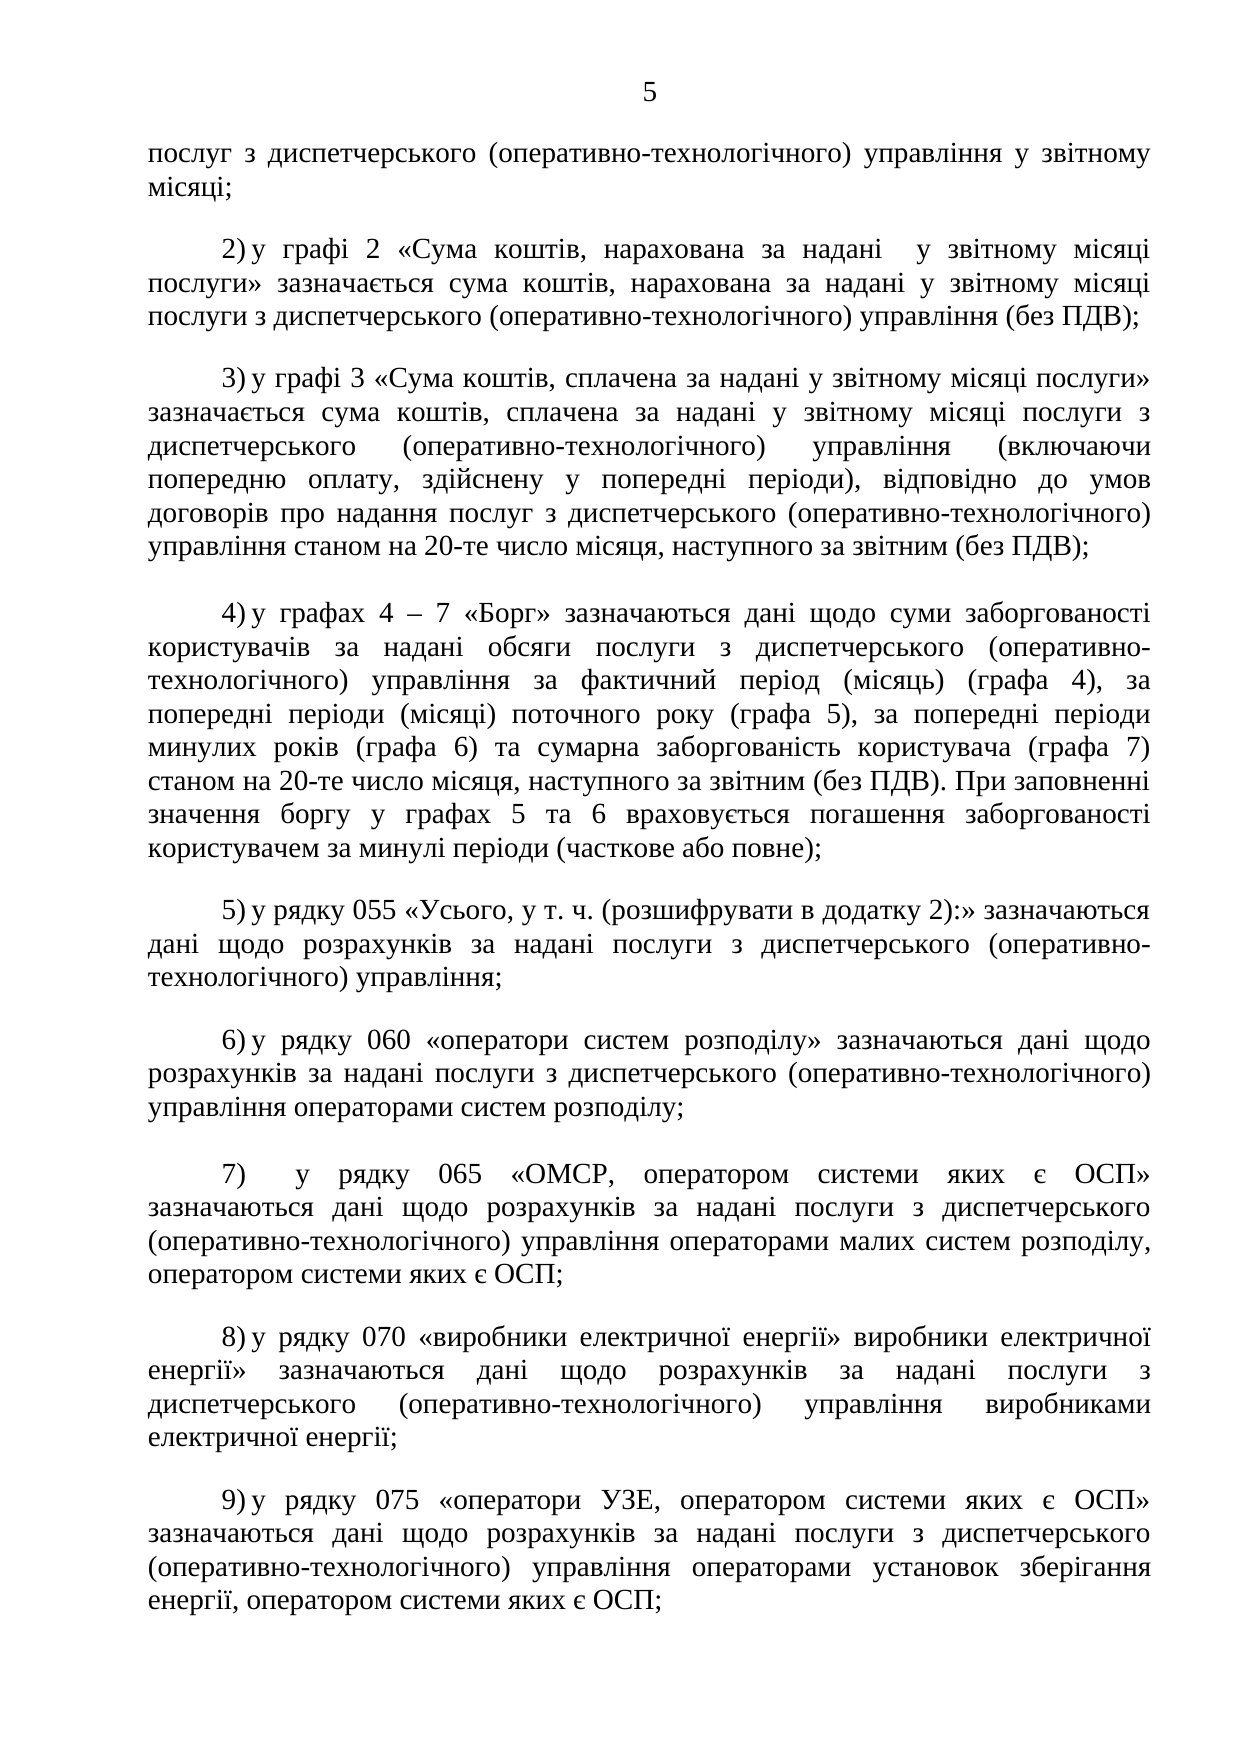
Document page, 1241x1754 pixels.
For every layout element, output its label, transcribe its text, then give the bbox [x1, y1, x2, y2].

list у рядку 065 «ОМСР, оператором системи яких є ОСП» зазначаються дані щодо розрахунків за надані послуги з диспетчерського (оперативно-технологічного) управління операторами малих систем розподілу, оператором системи яких є ОСП; [148, 1156, 1152, 1290]
list у рядку 070 «виробники електричної енергії» виробники електричної енергії» зазначаються дані щодо розрахунків за надані послуги з диспетчерського (оперативно-технологічного) управління виробниками електричної енергії; [148, 1319, 1152, 1453]
list у графі 2 «Сума коштів, нарахована за надані у звітному місяці послуги» зазначається сума коштів, нарахована за надані у звітному місяці послуги з диспетчерського (оперативно-технологічного) управління (без ПДВ); [148, 231, 1152, 332]
list у рядку 060 «оператори систем розподілу» зазначаються дані щодо розрахунків за надані послуги з диспетчерського (оперативно-технологічного) управління операторами систем розподілу; [148, 1022, 1152, 1122]
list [148, 135, 1152, 202]
list у рядку 075 «оператори УЗЕ, оператором системи яких є ОСП» зазначаються дані щодо розрахунків за надані послуги з диспетчерського (оперативно-технологічного) управління операторами установок зберігання енергії, оператором системи яких є ОСП; [148, 1482, 1152, 1616]
list у графах 4 – 7 «Борг» зазначаються дані щодо суми заборгованості користувачів за надані обсяги послуги з диспетчерського (оперативно-технологічного) управління за фактичний період (місяць) (графа 4), за попередні періоди (місяці) поточного року (графа 5), за попередні періоди минулих років (графа 6) та сумарна заборгованість користувача (графа 7) станом на 20-те число місяця, наступного за звітним (без ПДВ). При заповненні значення боргу у графах 5 та 6 враховується погашення заборгованості користувачем за минулі періоди (часткове або повне); [148, 595, 1152, 864]
list у рядку 055 «Усього, у т. ч. (розшифрувати в додатку 2):» зазначаються дані щодо розрахунків за надані послуги з диспетчерського (оперативно-технологічного) управління; [148, 892, 1152, 993]
list у графі 3 «Сума коштів, сплачена за надані у звітному місяці послуги» зазначається сума коштів, сплачена за надані у звітному місяці послуги з диспетчерського (оперативно-технологічного) управління (включаючи попередню оплату, здійснену у попередні періоди), відповідно до умов договорів про надання послуг з диспетчерського (оперативно-технологічного) управління станом на 20-те число місяця, наступного за звітним (без ПДВ); [148, 361, 1152, 562]
